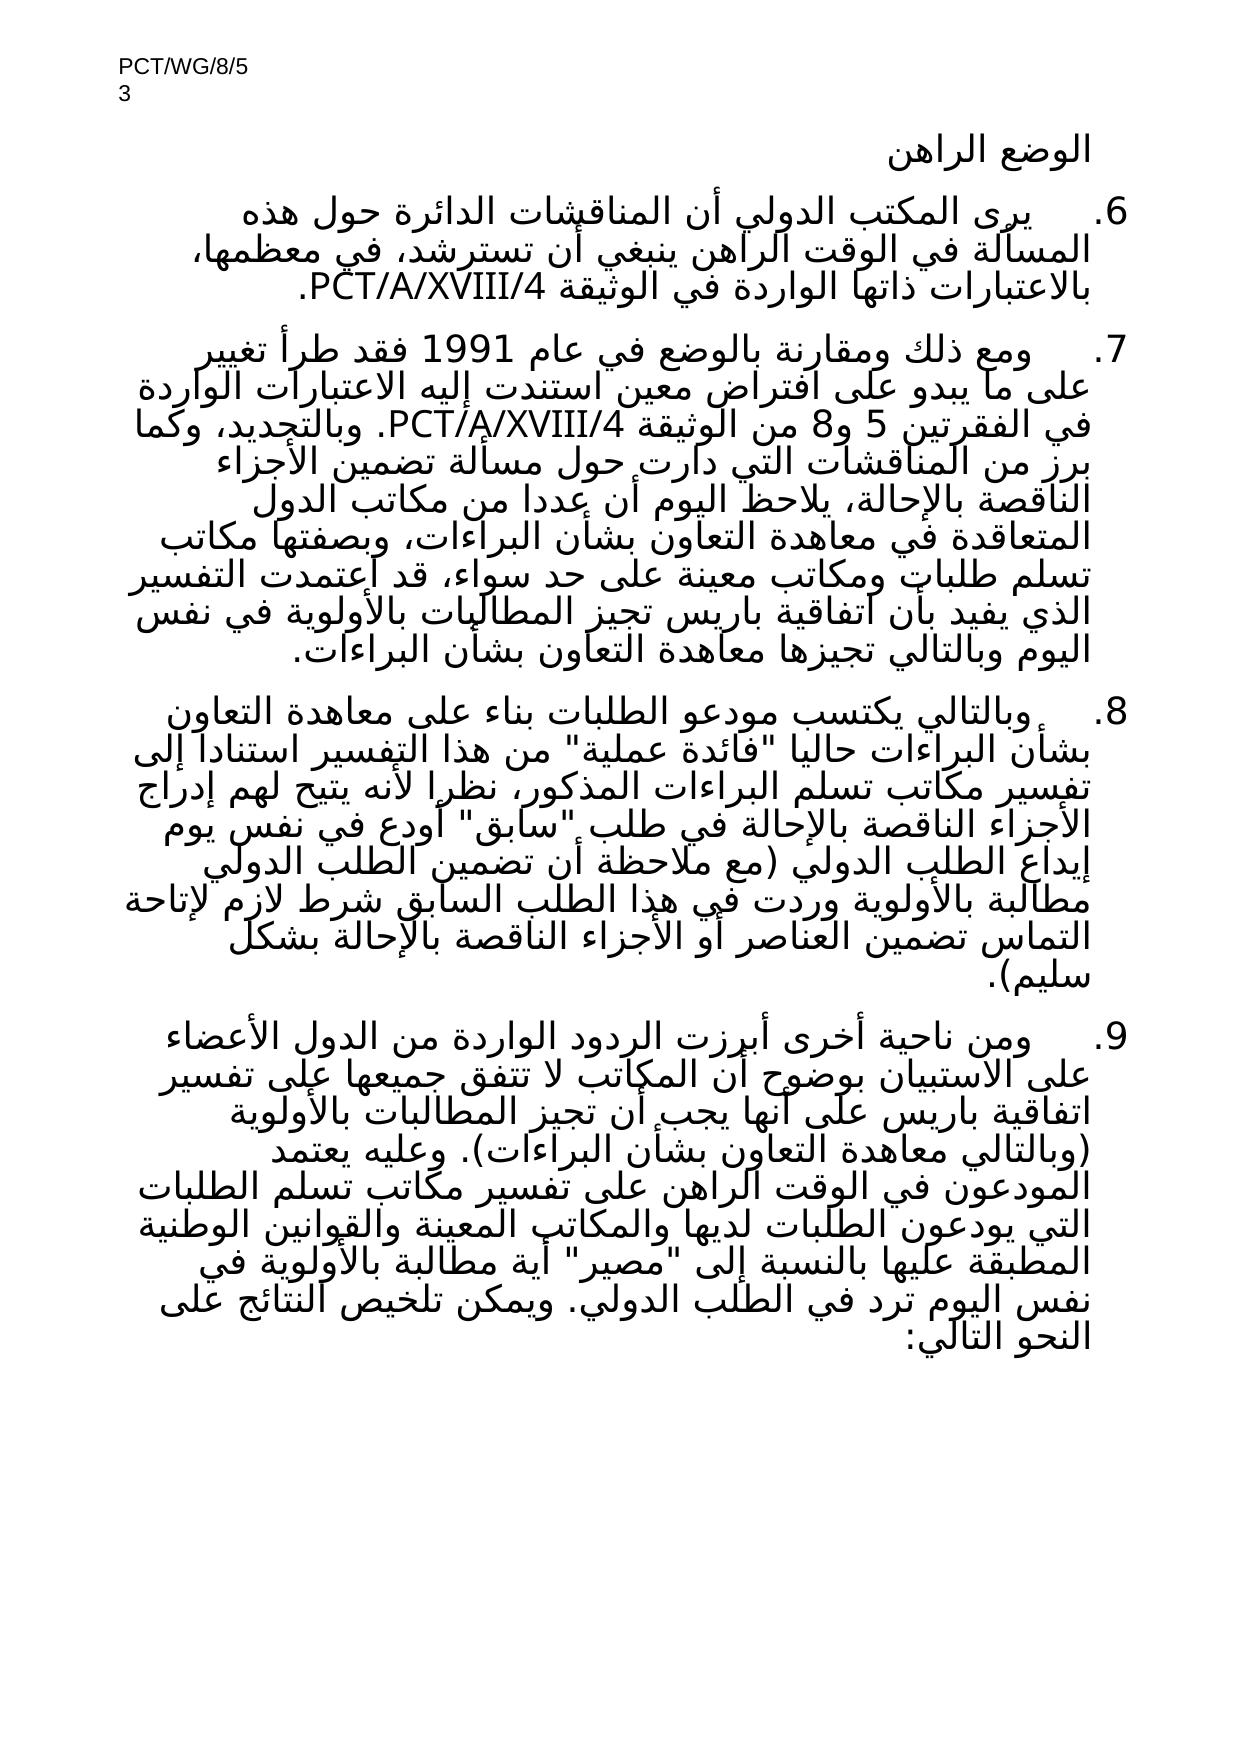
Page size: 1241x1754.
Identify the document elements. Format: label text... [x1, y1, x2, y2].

text ومع ذلك ومقارنة بالوضع في عام 1991 فقد طرأ تغيير على ما يبدو على افتراض معين استندت إليه الاعتبارات الواردة في الفقرتين 5 و8 من الوثيقة PCT/A/XVIII/4. وبالتحديد، وكما برز من المناقشات التي دارت حول مسألة تضمين الأجزاء الناقصة بالإحالة، يلاحظ اليوم أن عددا من مكاتب الدول المتعاقدة في معاهدة التعاون بشأن البراءات، وبصفتها مكاتب تسلم طلبات ومكاتب معينة على حد سواء، قد اعتمدت التفسير الذي يفيد بأن اتفاقية باريس تجيز المطالبات بالأولوية في نفس اليوم وبالتالي تجيزها معاهدة التعاون بشأن البراءات. [118, 332, 1092, 670]
text يرى المكتب الدولي أن المناقشات الدائرة حول هذه المسألة في الوقت الراهن ينبغي أن تسترشد، في معظمها، بالاعتبارات ذاتها الواردة في الوثيقة PCT/A/XVIII/4. [118, 195, 1092, 307]
list الوضع الراهن [118, 132, 1092, 170]
text وبالتالي يكتسب مودعو الطلبات بناء على معاهدة التعاون بشأن البراءات حاليا "فائدة عملية" من هذا التفسير استنادا إلى تفسير مكاتب تسلم البراءات المذكور، نظرا لأنه يتيح لهم إدراج الأجزاء الناقصة بالإحالة في طلب "سابق" أودع في نفس يوم إيداع الطلب الدولي (مع ملاحظة أن تضمين الطلب الدولي مطالبة بالأولوية وردت في هذا الطلب السابق شرط لازم لإتاحة التماس تضمين العناصر أو الأجزاء الناقصة بالإحالة بشكل سليم). [118, 695, 1092, 995]
text ومن ناحية أخرى أبرزت الردود الواردة من الدول الأعضاء على الاستبيان بوضوح أن المكاتب لا تتفق جميعها على تفسير اتفاقية باريس على أنها يجب أن تجيز المطالبات بالأولوية (وبالتالي معاهدة التعاون بشأن البراءات). وعليه يعتمد المودعون في الوقت الراهن على تفسير مكاتب تسلم الطلبات التي يودعون الطلبات لديها والمكاتب المعينة والقوانين الوطنية المطبقة عليها بالنسبة إلى "مصير" أية مطالبة بالأولوية في نفس اليوم ترد في الطلب الدولي. ويمكن تلخيص النتائج على النحو التالي: [118, 1020, 1092, 1357]
